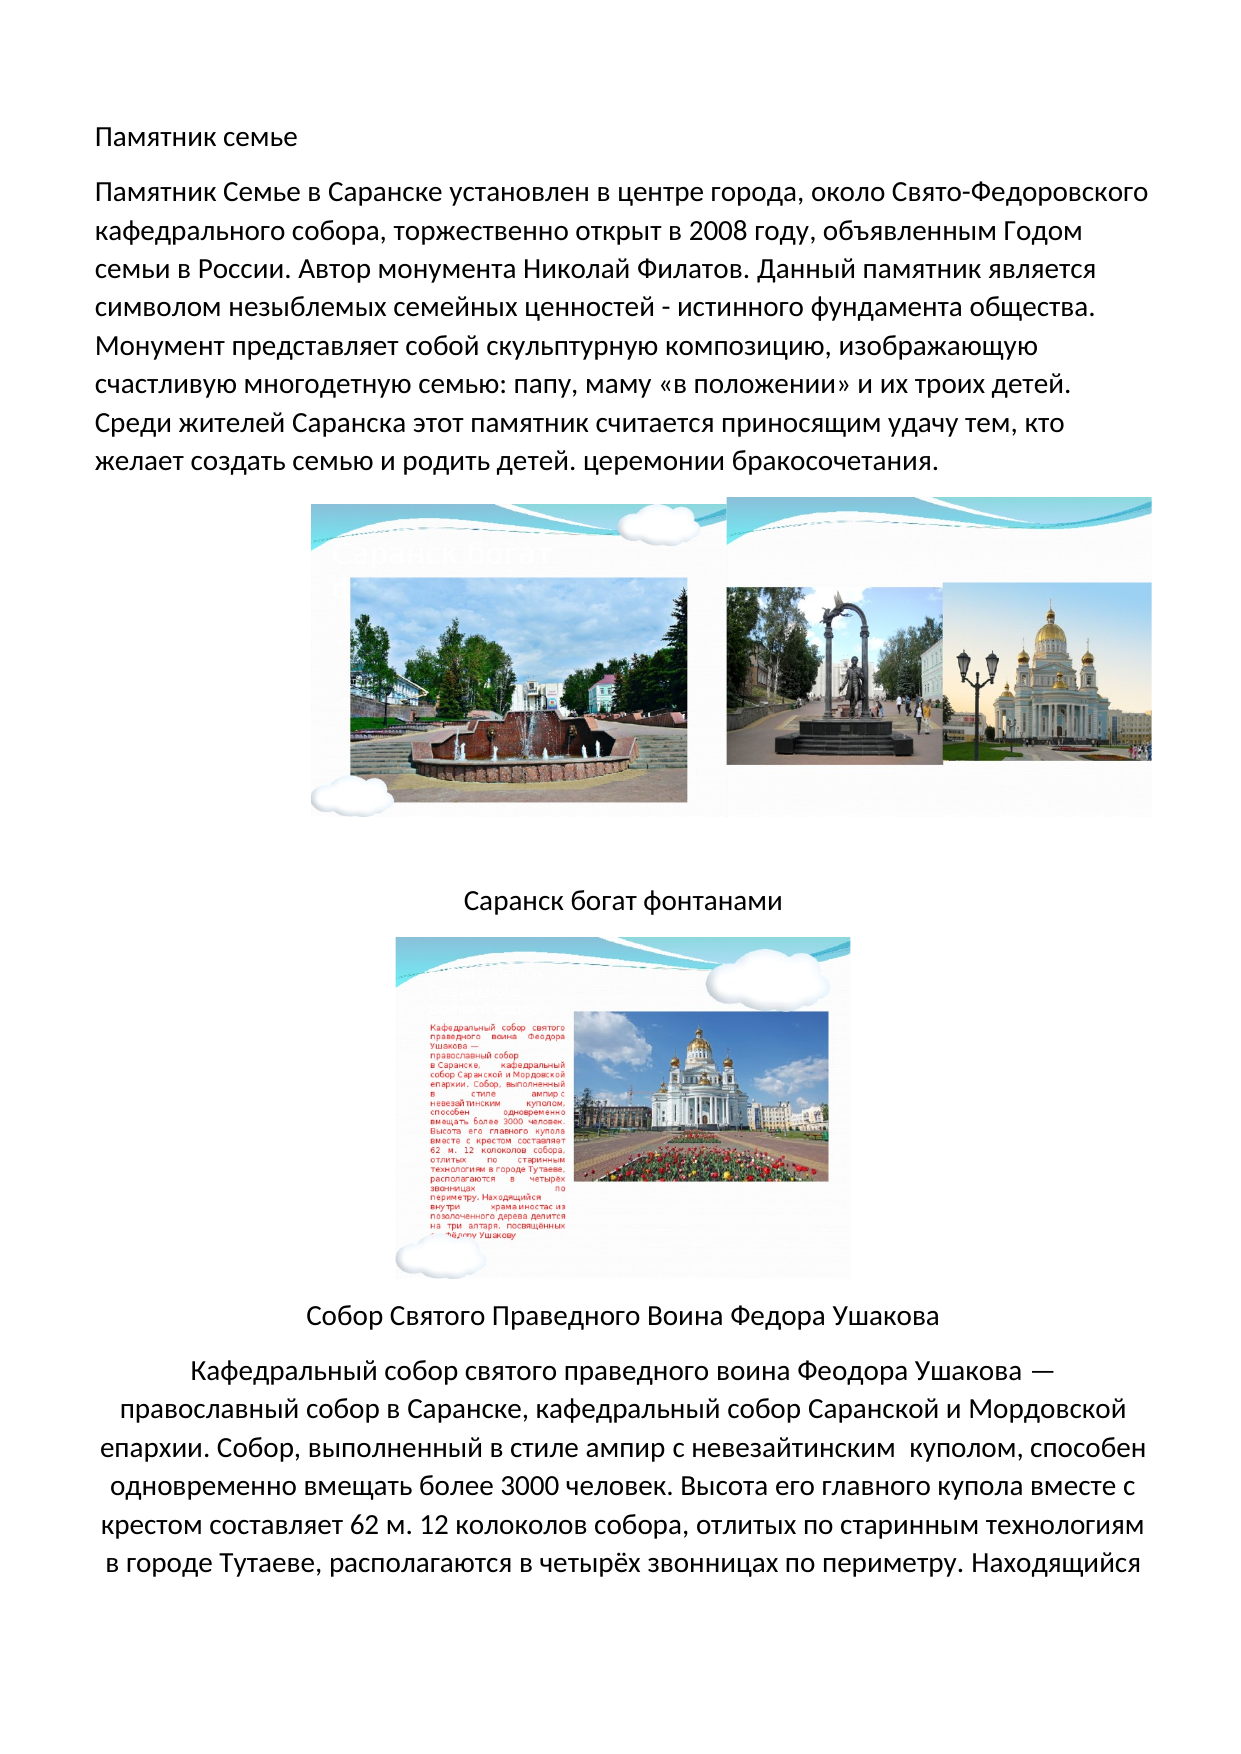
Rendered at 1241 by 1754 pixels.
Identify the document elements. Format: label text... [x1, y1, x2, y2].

text Саранск богат фонтанами [94, 882, 1152, 917]
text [94, 1352, 1152, 1580]
text Собор Святого Праведного Воина Федора Ушакова [94, 1297, 1152, 1333]
text Памятник Семье в Саранске установлен в центре города, около Свято-Федоровского кафедрального собора, торжественно открыт в 2008 году, объявленным Годом семьи в России. Автор монумента Николай Филатов. Данный памятник является символом незыблемых семейных ценностей - истинного фундамента общества. Монумент представляет собой скульптурную композицию, изображающую счастливую многодетную семью: папу, маму «в положении» и их троих детей. Среди жителей Саранска этот памятник считается приносящим удачу тем, кто желает создать семью и родить детей. церемонии бракосочетания. [94, 173, 1152, 478]
picture [395, 937, 851, 1279]
picture [311, 497, 1152, 817]
text Памятник семье [94, 118, 1152, 154]
